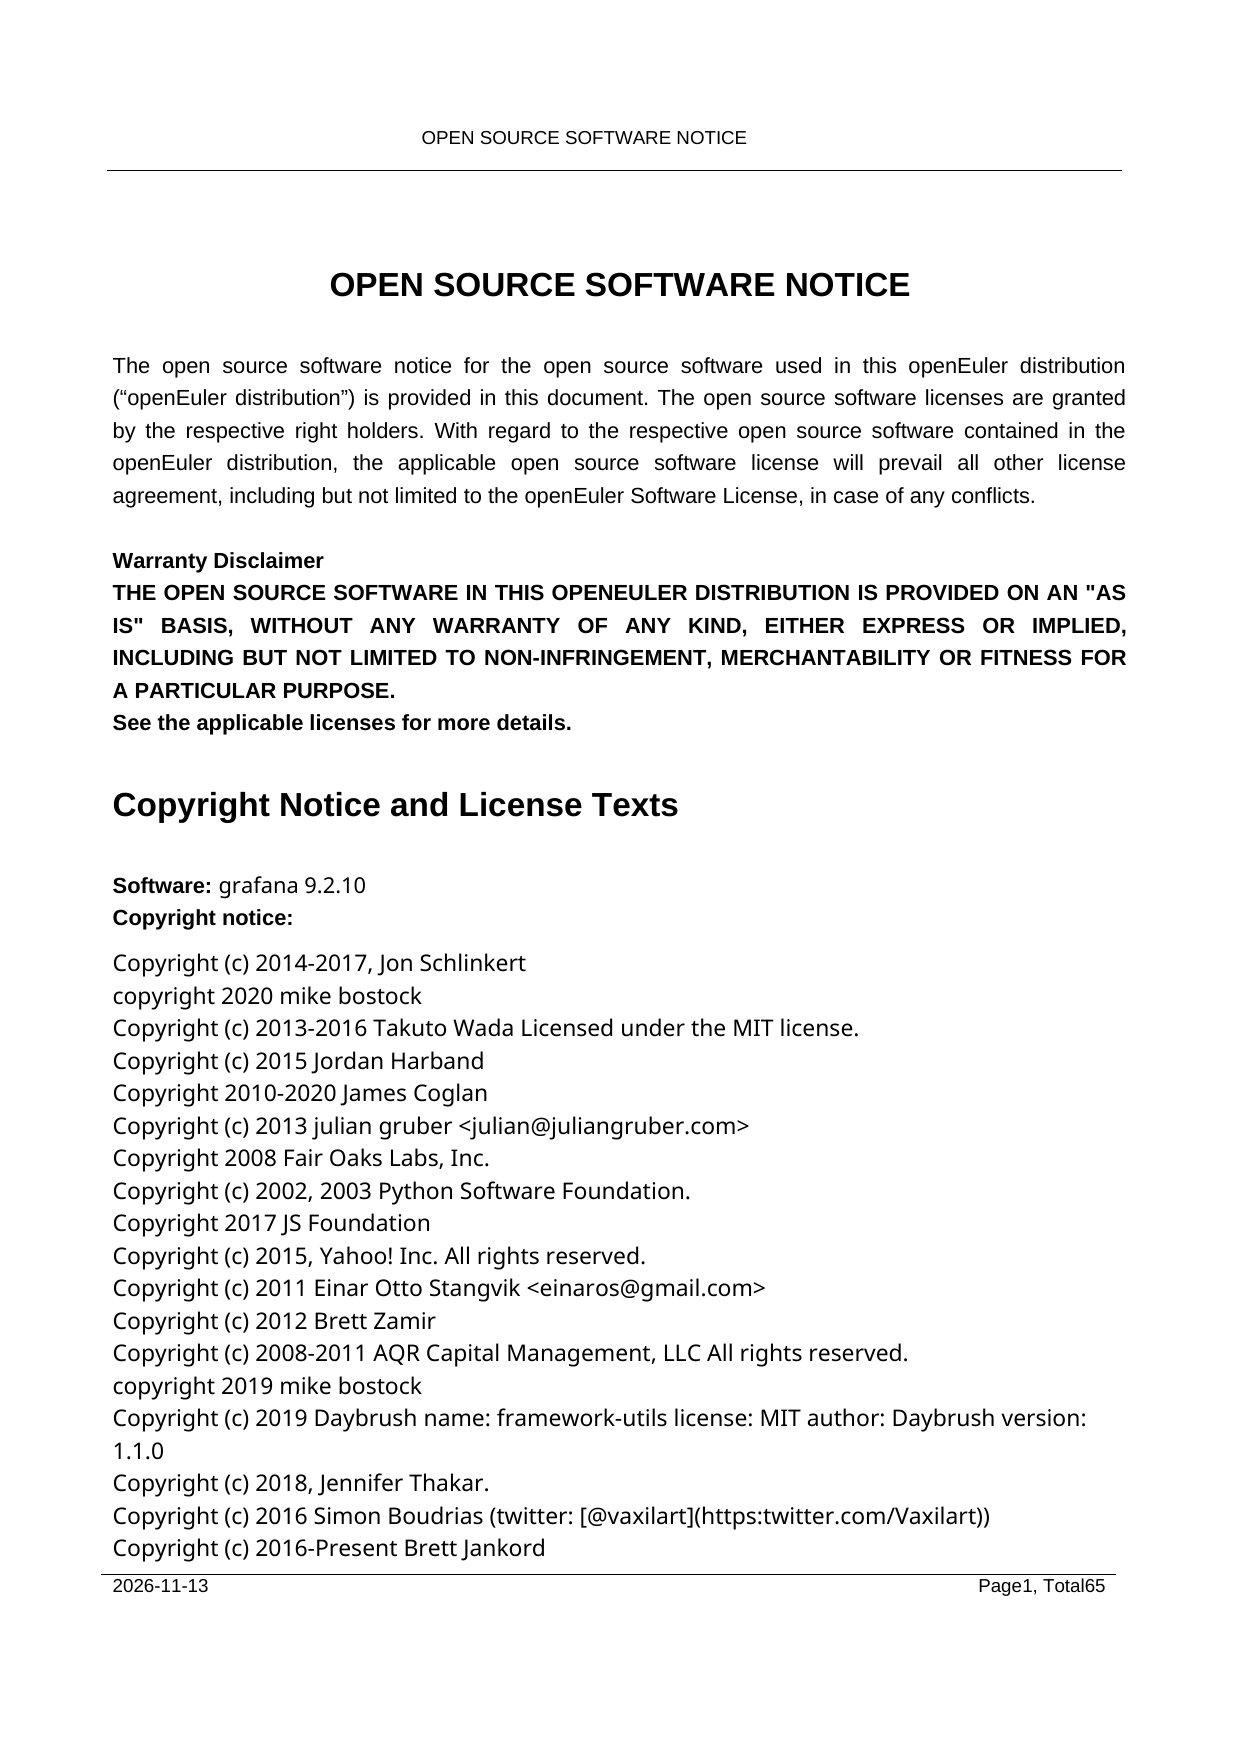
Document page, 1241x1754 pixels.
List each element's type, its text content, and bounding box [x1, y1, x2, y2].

title Software: grafana 9.2.10 [112, 869, 1128, 901]
text The open source software notice for the open source software used in this openEuler distribution (“openEuler distribution”) is provided in this document. The open source software licenses are granted by the respective right holders. With regard to the respective open source software contained in the openEuler distribution, the applicable open source software license will prevail all other license agreement, including but not limited to the openEuler Software License, in case of any conflicts. [112, 349, 1128, 511]
text Copyright notice: [112, 901, 1128, 934]
text OPEN SOURCE SOFTWARE NOTICE [112, 251, 1128, 316]
text Copyright Notice and License Texts [112, 771, 1128, 836]
text Warranty Disclaimer [112, 544, 1128, 576]
text THE OPEN SOURCE SOFTWARE IN THIS OPENEULER DISTRIBUTION IS PROVIDED ON AN "AS IS" BASIS, WITHOUT ANY WARRANTY OF ANY KIND, EITHER EXPRESS OR IMPLIED, INCLUDING BUT NOT LIMITED TO NON-INFRINGEMENT, MERCHANTABILITY OR FITNESS FOR A PARTICULAR PURPOSE. See the applicable licenses for more details. [112, 576, 1128, 739]
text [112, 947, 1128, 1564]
